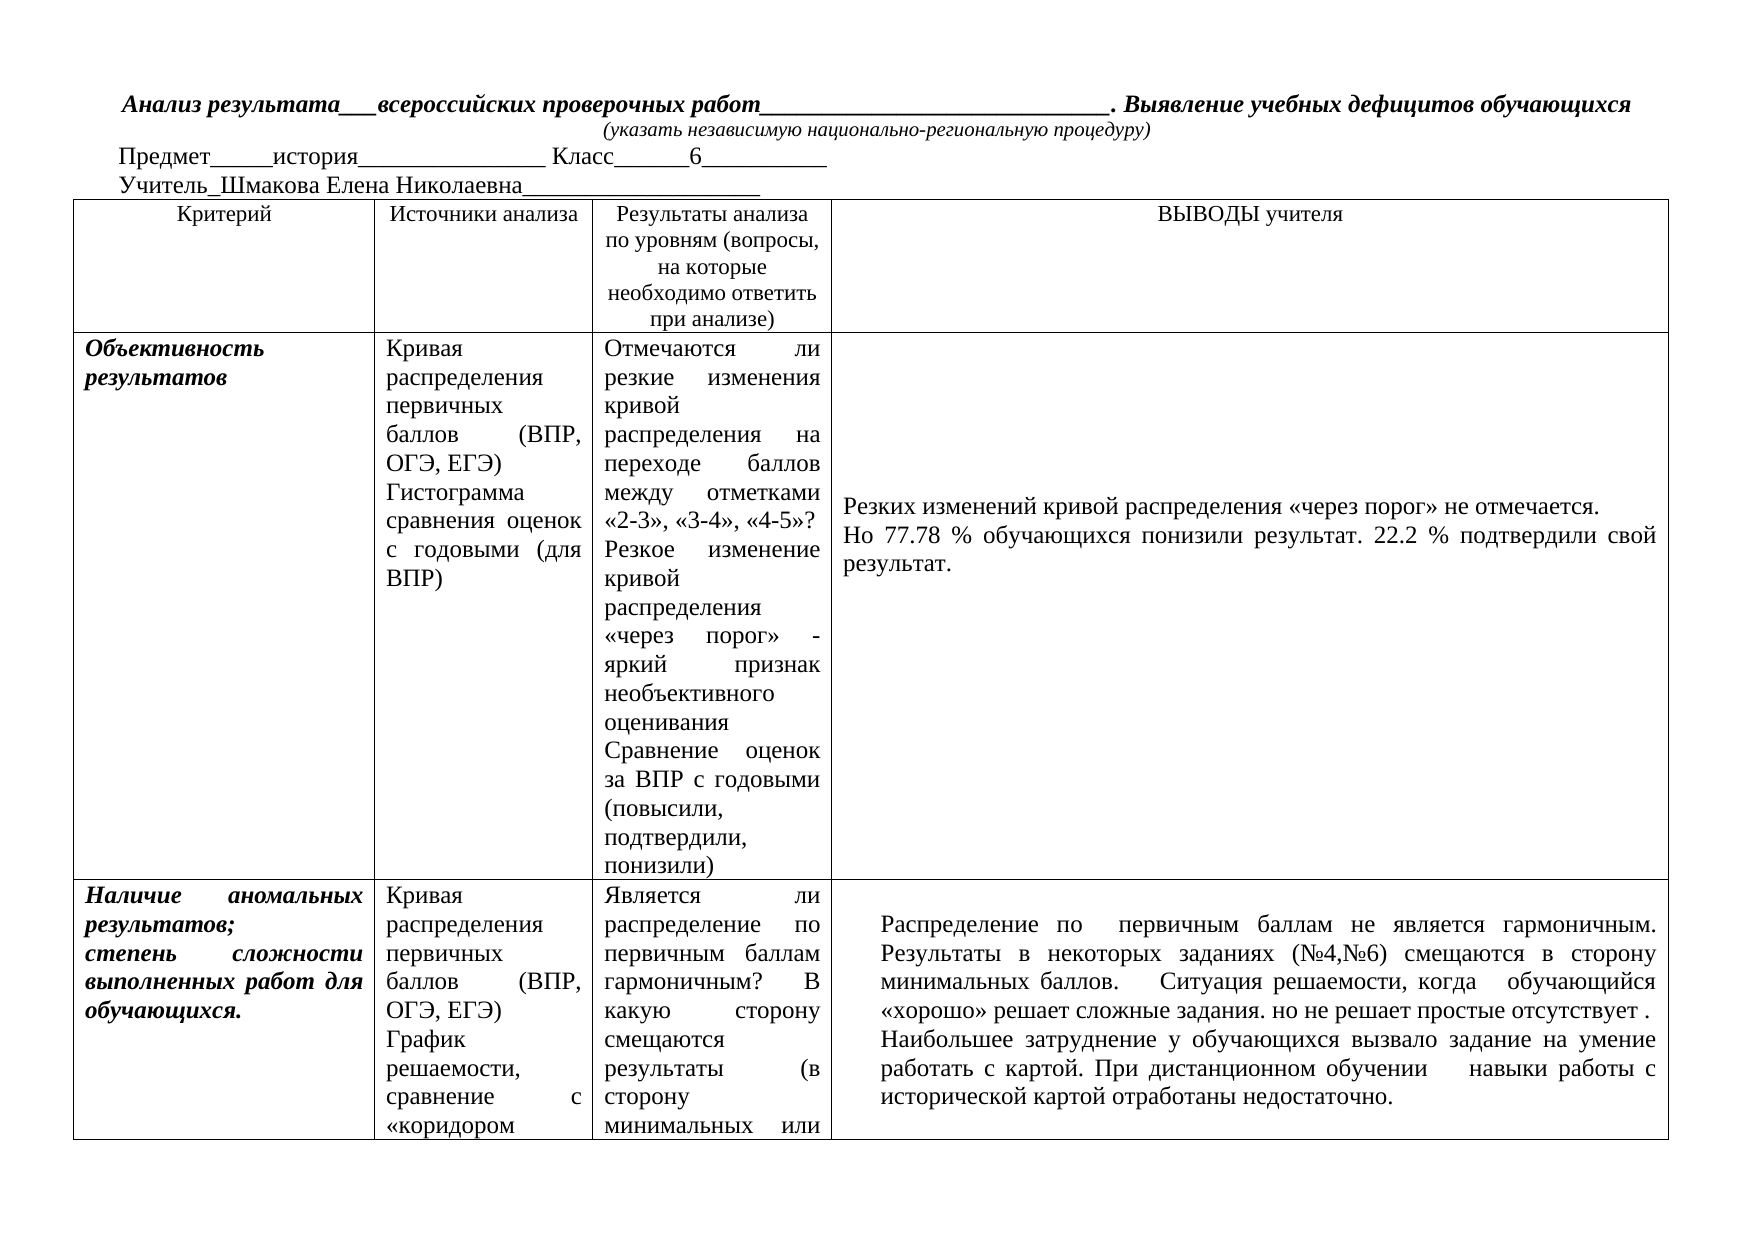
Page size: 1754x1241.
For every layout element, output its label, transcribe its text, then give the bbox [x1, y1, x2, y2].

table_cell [74, 880, 374, 1139]
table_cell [832, 880, 1668, 1139]
table_header Источники анализа [375, 200, 592, 332]
table_cell Объективность результатов [74, 333, 374, 879]
table_header ВЫВОДЫ учителя [832, 200, 1668, 332]
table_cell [375, 880, 592, 1139]
text Учитель_Шмакова Елена Николаевна___________________ [118, 170, 1636, 199]
text (указать независимую национально-региональную процедуру) [118, 117, 1636, 141]
text Анализ результата___всероссийских проверочных работ____________________________. Выявление учебных дефицитов обучающихся [118, 89, 1636, 117]
table_cell Резких изменений кривой распределения «через порог» не отмечается. Но 77.78 % обучающихся понизили результат. 22.2 % подтвердили свой результат. [832, 333, 1668, 879]
table_header Результаты анализа по уровням (вопросы, на которые необходимо ответить при анализе) [593, 200, 831, 332]
table_cell Кривая распределения первичных баллов (ВПР, ОГЭ, ЕГЭ) Гистограмма сравнения оценок с годовыми (для ВПР) [375, 333, 592, 879]
table_header Критерий [74, 200, 374, 332]
table_cell Отмечаются ли резкие изменения кривой распределения на переходе баллов между отметками «2-3», «3-4», «4-5»? Резкое изменение кривой распределения «через порог» - яркий признак необъективного оценивания Сравнение оценок за ВПР с годовыми (повысили, подтвердили, понизили) [593, 333, 831, 879]
text Предмет_____история_______________ Класс______6__________ [118, 141, 1636, 170]
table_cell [593, 880, 831, 1139]
